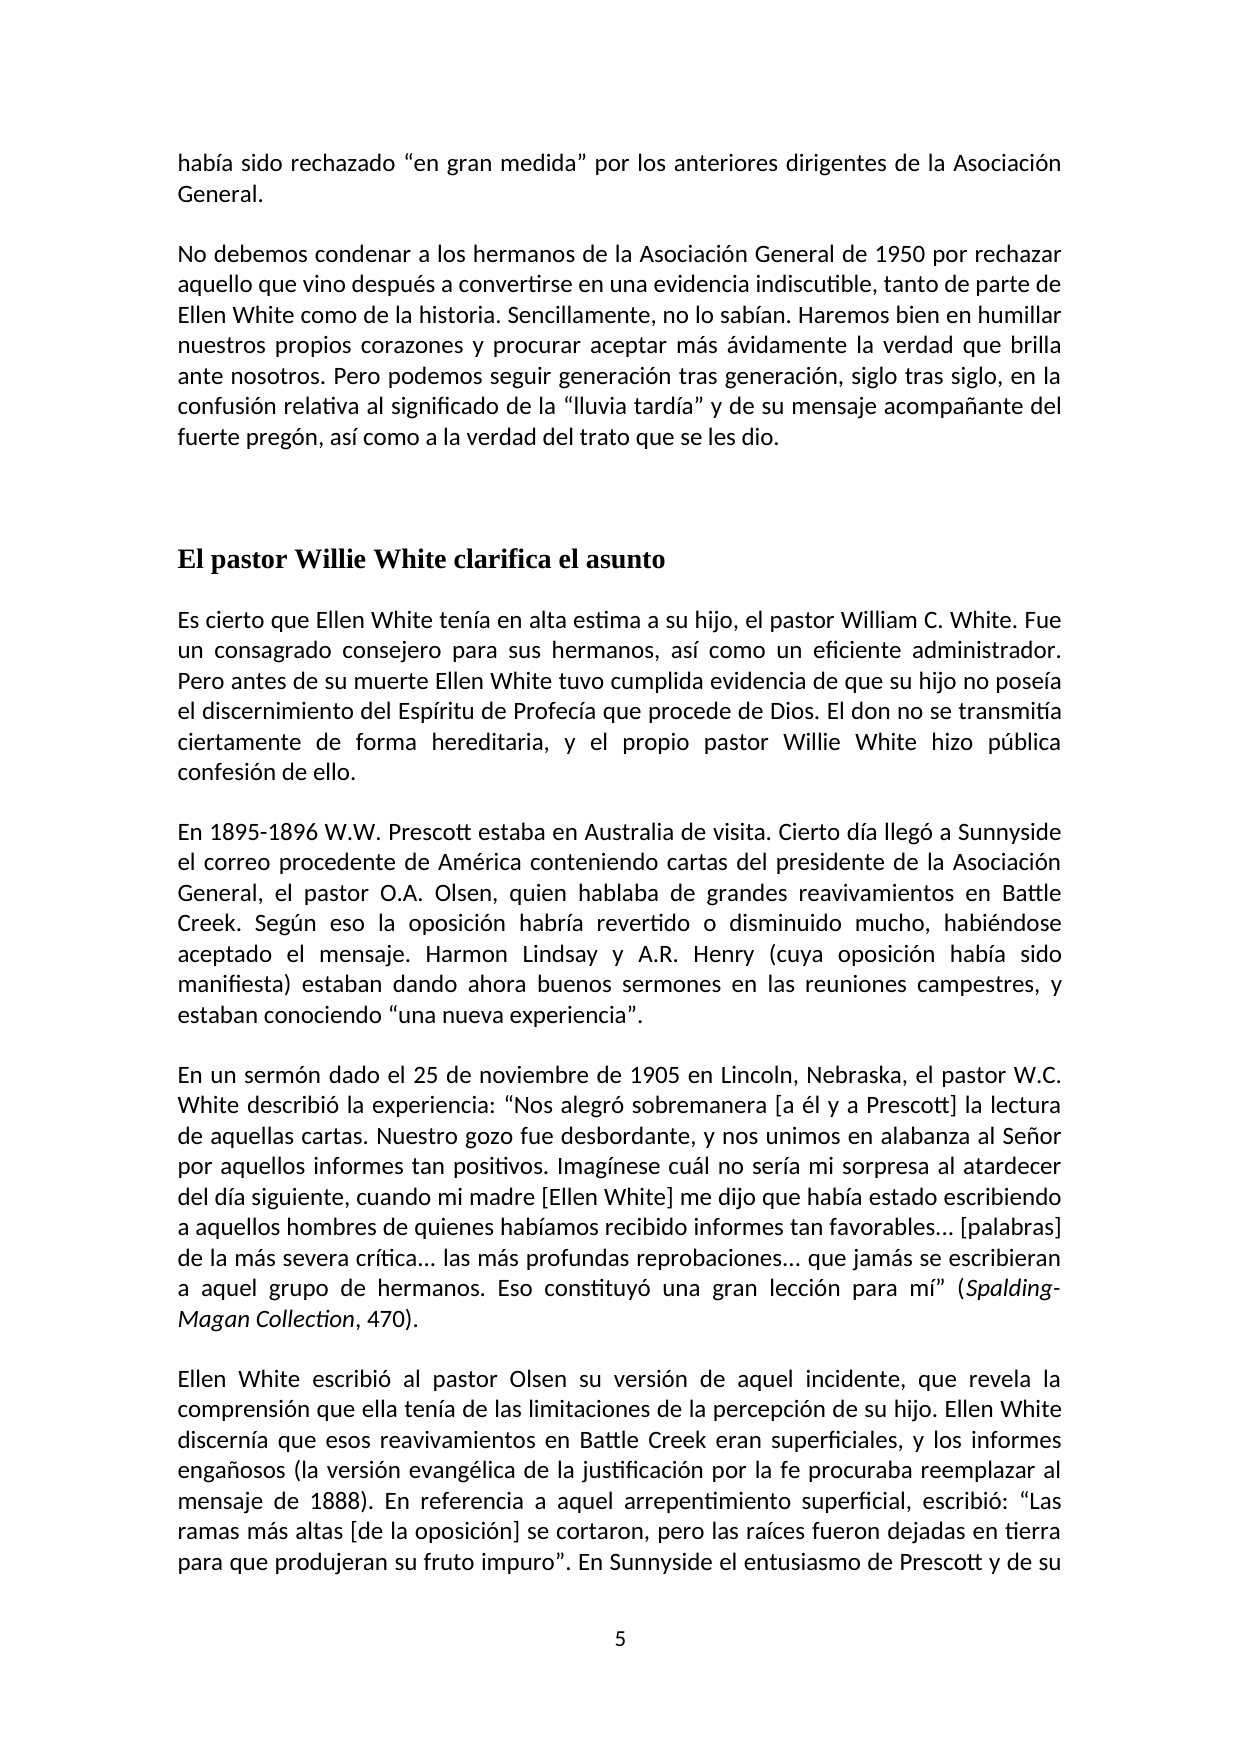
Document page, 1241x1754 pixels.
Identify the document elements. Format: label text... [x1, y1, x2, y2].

text Es cierto que Ellen White tenía en alta estima a su hijo, el pastor William C. White. Fue un consagrado consejero para sus hermanos, así como un eficiente administrador. Pero antes de su muerte Ellen White tuvo cumplida evidencia de que su hijo no poseía el discernimiento del Espíritu de Profecía que procede de Dios. El don no se transmitía ciertamente de forma hereditaria, y el propio pastor Willie White hizo pública confesión de ello. [177, 604, 1063, 787]
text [177, 148, 1063, 209]
text El pastor Willie White clarifica el asunto [177, 542, 1063, 574]
text No debemos condenar a los hermanos de la Asociación General de 1950 por rechazar aquello que vino después a convertirse en una evidencia indiscutible, tanto de parte de Ellen White como de la historia. Sencillamente, no lo sabían. Haremos bien en humillar nuestros propios corazones y procurar aceptar más ávidamente la verdad que brilla ante nosotros. Pero podemos seguir generación tras generación, siglo tras siglo, en la confusión relativa al significado de la “lluvia tardía” y de su mensaje acompañante del fuerte pregón, así como a la verdad del trato que se les dio. [177, 238, 1063, 451]
text En 1895-1896 W.W. Prescott estaba en Australia de visita. Cierto día llegó a Sunnyside el correo procedente de América conteniendo cartas del presidente de la Asociación General, el pastor O.A. Olsen, quien hablaba de grandes reavivamientos en Battle Creek. Según eso la oposición habría revertido o disminuido mucho, habiéndose aceptado el mensaje. Harmon Lindsay y A.R. Henry (cuya oposición había sido manifiesta) estaban dando ahora buenos sermones en las reuniones campestres, y estaban conociendo “una nueva experiencia”. [177, 816, 1063, 1030]
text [177, 1363, 1063, 1576]
text En un sermón dado el 25 de noviembre de 1905 en Lincoln, Nebraska, el pastor W.C. White describió la experiencia: “Nos alegró sobremanera [a él y a Prescott] la lectura de aquellas cartas. Nuestro gozo fue desbordante, y nos unimos en alabanza al Señor por aquellos informes tan positivos. Imagínese cuál no sería mi sorpresa al atardecer del día siguiente, cuando mi madre [Ellen White] me dijo que había estado escribiendo a aquellos hombres de quienes habíamos recibido informes tan favorables... [palabras] de la más severa crítica... las más profundas reprobaciones... que jamás se escribieran a aquel grupo de hermanos. Eso constituyó una gran lección para mí” (Spalding-Magan Collection, 470). [177, 1059, 1063, 1333]
